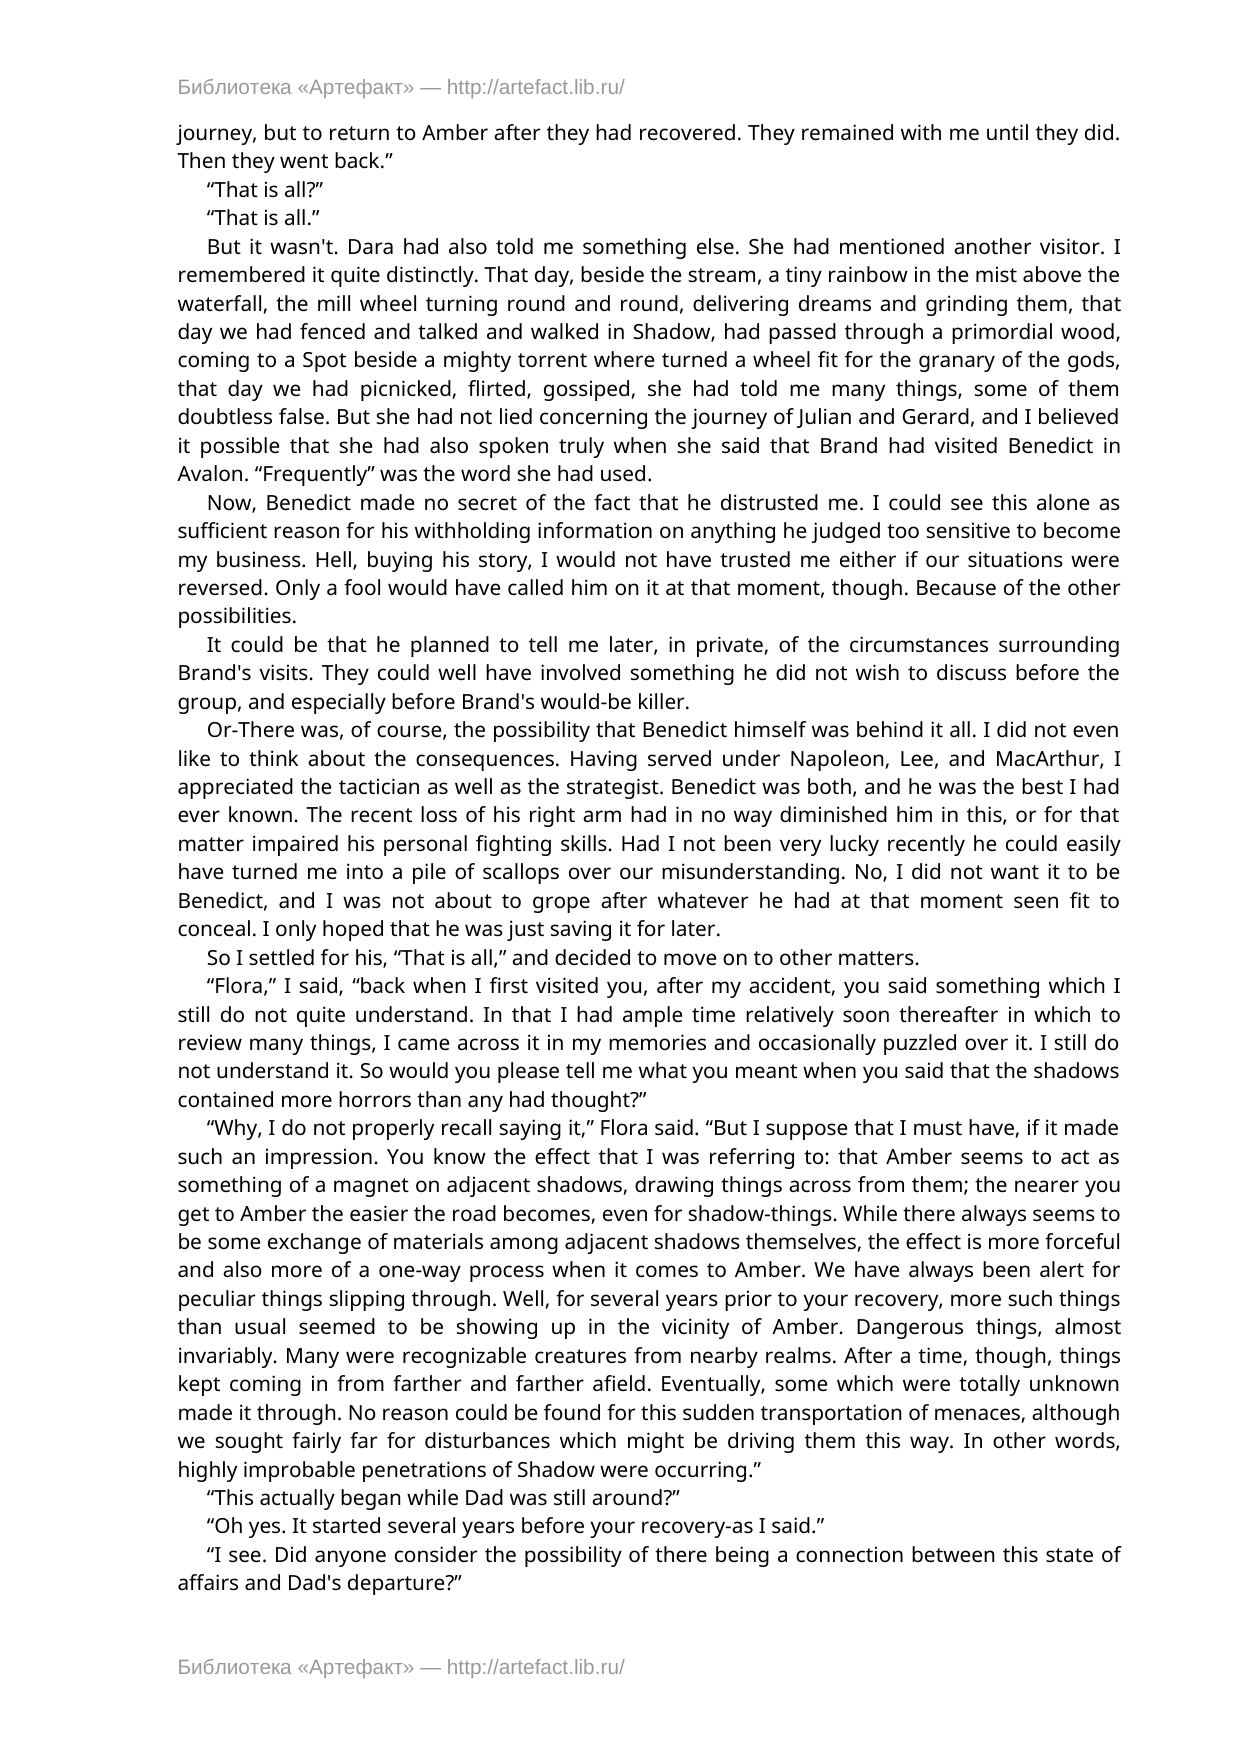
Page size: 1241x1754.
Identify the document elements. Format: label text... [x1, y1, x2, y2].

text “Flora,” I said, “back when I first visited you, after my accident, you said something which I still do not quite understand. In that I had ample time relatively soon thereafter in which to review many things, I came across it in my memories and occasionally puzzled over it. I still do not understand it. So would you please tell me what you meant when you said that the shadows contained more horrors than any had thought?” [177, 971, 1122, 1113]
text So I settled for his, “That is all,” and decided to move on to other matters. [177, 943, 1122, 971]
text It could be that he planned to tell me later, in private, of the circumstances surrounding Brand's visits. They could well have involved something he did not wish to discuss before the group, and especially before Brand's would-be killer. [177, 630, 1122, 715]
text “I see. Did anyone consider the possibility of there being a connection between this state of affairs and Dad's departure?” [177, 1540, 1122, 1597]
text Or-There was, of course, the possibility that Benedict himself was behind it all. I did not even like to think about the consequences. Having served under Napoleon, Lee, and MacArthur, I appreciated the tactician as well as the strategist. Benedict was both, and he was the best I had ever known. The recent loss of his right arm had in no way diminished him in this, or for that matter impaired his personal fighting skills. Had I not been very lucky recently he could easily have turned me into a pile of scallops over our misunderstanding. No, I did not want it to be Benedict, and I was not about to grope after whatever he had at that moment seen fit to conceal. I only hoped that he was just saving it for later. [177, 715, 1122, 943]
text “That is all.” [177, 203, 1122, 232]
text “Why, I do not properly recall saying it,” Flora said. “But I suppose that I must have, if it made such an impression. You know the effect that I was referring to: that Amber seems to act as something of a magnet on adjacent shadows, drawing things across from them; the nearer you get to Amber the easier the road becomes, even for shadow-things. While there always seems to be some exchange of materials among adjacent shadows themselves, the effect is more forceful and also more of a one-way process when it comes to Amber. We have always been alert for peculiar things slipping through. Well, for several years prior to your recovery, more such things than usual seemed to be showing up in the vicinity of Amber. Dangerous things, almost invariably. Many were recognizable creatures from nearby realms. After a time, though, things kept coming in from farther and farther afield. Eventually, some which were totally unknown made it through. No reason could be found for this sudden transportation of menaces, although we sought fairly far for disturbances which might be driving them this way. In other words, highly improbable penetrations of Shadow were occurring.” [177, 1113, 1122, 1483]
text “This actually began while Dad was still around?” [177, 1483, 1122, 1512]
text “Oh yes. It started several years before your recovery-as I said.” [177, 1512, 1122, 1540]
text “That is all?” [177, 175, 1122, 203]
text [177, 118, 1122, 175]
text Now, Benedict made no secret of the fact that he distrusted me. I could see this alone as sufficient reason for his withholding information on anything he judged too sensitive to become my business. Hell, buying his story, I would not have trusted me either if our situations were reversed. Only a fool would have called him on it at that moment, though. Because of the other possibilities. [177, 488, 1122, 630]
text But it wasn't. Dara had also told me something else. She had mentioned another visitor. I remembered it quite distinctly. That day, beside the stream, a tiny rainbow in the mist above the waterfall, the mill wheel turning round and round, delivering dreams and grinding them, that day we had fenced and talked and walked in Shadow, had passed through a primordial wood, coming to a Spot beside a mighty torrent where turned a wheel fit for the granary of the gods, that day we had picnicked, flirted, gossiped, she had told me many things, some of them doubtless false. But she had not lied concerning the journey of Julian and Gerard, and I believed it possible that she had also spoken truly when she said that Brand had visited Benedict in Avalon. “Frequently” was the word she had used. [177, 232, 1122, 488]
